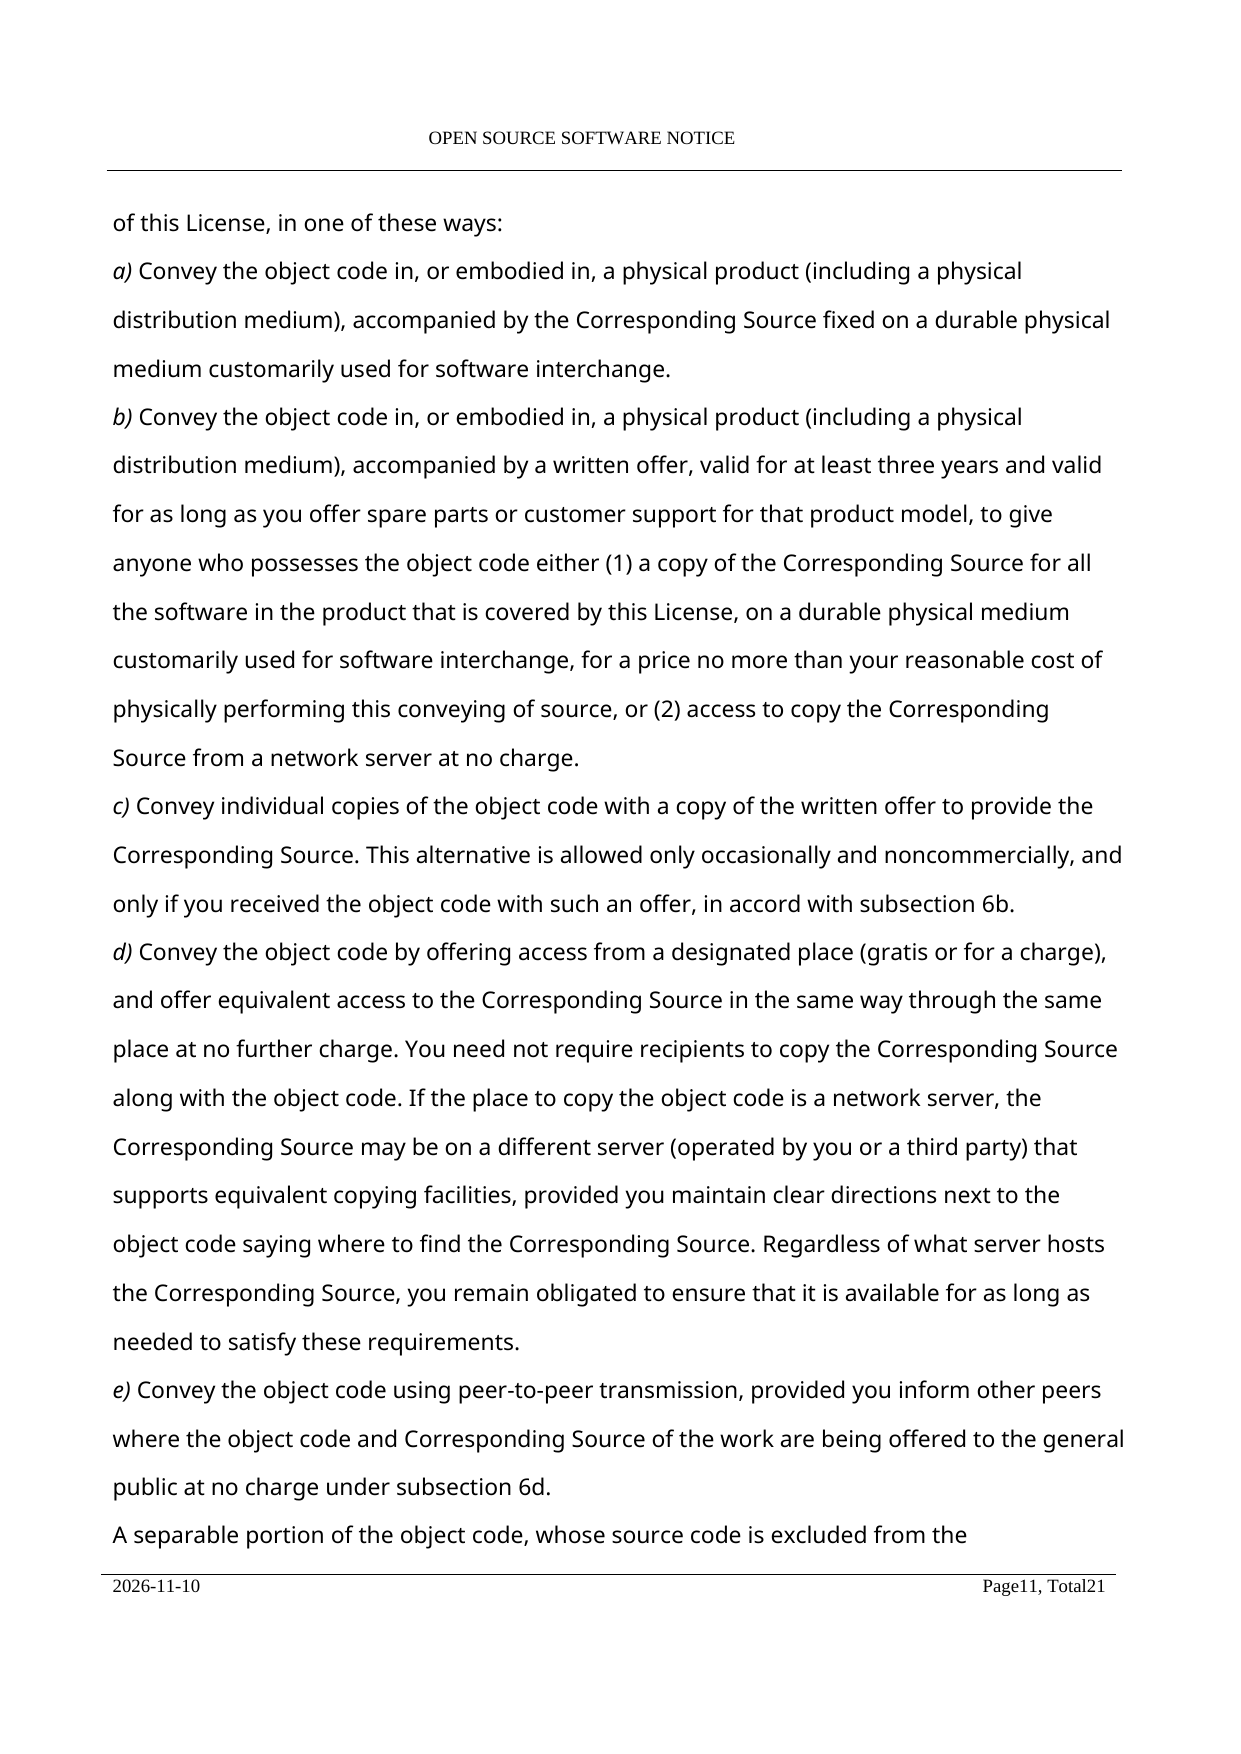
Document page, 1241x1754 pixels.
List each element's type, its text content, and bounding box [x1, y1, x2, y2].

text e) Convey the object code using peer-to-peer transmission, provided you inform other peers where the object code and Corresponding Source of the work are being offered to the general public at no charge under subsection 6d. [112, 1373, 1128, 1503]
text a) Convey the object code in, or embodied in, a physical product (including a physical distribution medium), accompanied by the Corresponding Source fixed on a durable physical medium customarily used for software interchange. [112, 254, 1128, 384]
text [112, 206, 1128, 239]
text b) Convey the object code in, or embodied in, a physical product (including a physical distribution medium), accompanied by a written offer, valid for at least three years and valid for as long as you offer spare parts or customer support for that product model, to give anyone who possesses the object code either (1) a copy of the Corresponding Source for all the software in the product that is covered by this License, on a durable physical medium customarily used for software interchange, for a price no more than your reasonable cost of physically performing this conveying of source, or (2) access to copy the Corresponding Source from a network server at no charge. [112, 400, 1128, 774]
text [112, 1519, 1128, 1551]
text d) Convey the object code by offering access from a designated place (gratis or for a charge), and offer equivalent access to the Corresponding Source in the same way through the same place at no further charge. You need not require recipients to copy the Corresponding Source along with the object code. If the place to copy the object code is a network server, the Corresponding Source may be on a different server (operated by you or a third party) that supports equivalent copying facilities, provided you maintain clear directions next to the object code saying where to find the Corresponding Source. Regardless of what server hosts the Corresponding Source, you remain obligated to ensure that it is available for as long as needed to satisfy these requirements. [112, 935, 1128, 1358]
text c) Convey individual copies of the object code with a copy of the written offer to provide the Corresponding Source. This alternative is allowed only occasionally and noncommercially, and only if you received the object code with such an offer, in accord with subsection 6b. [112, 789, 1128, 919]
